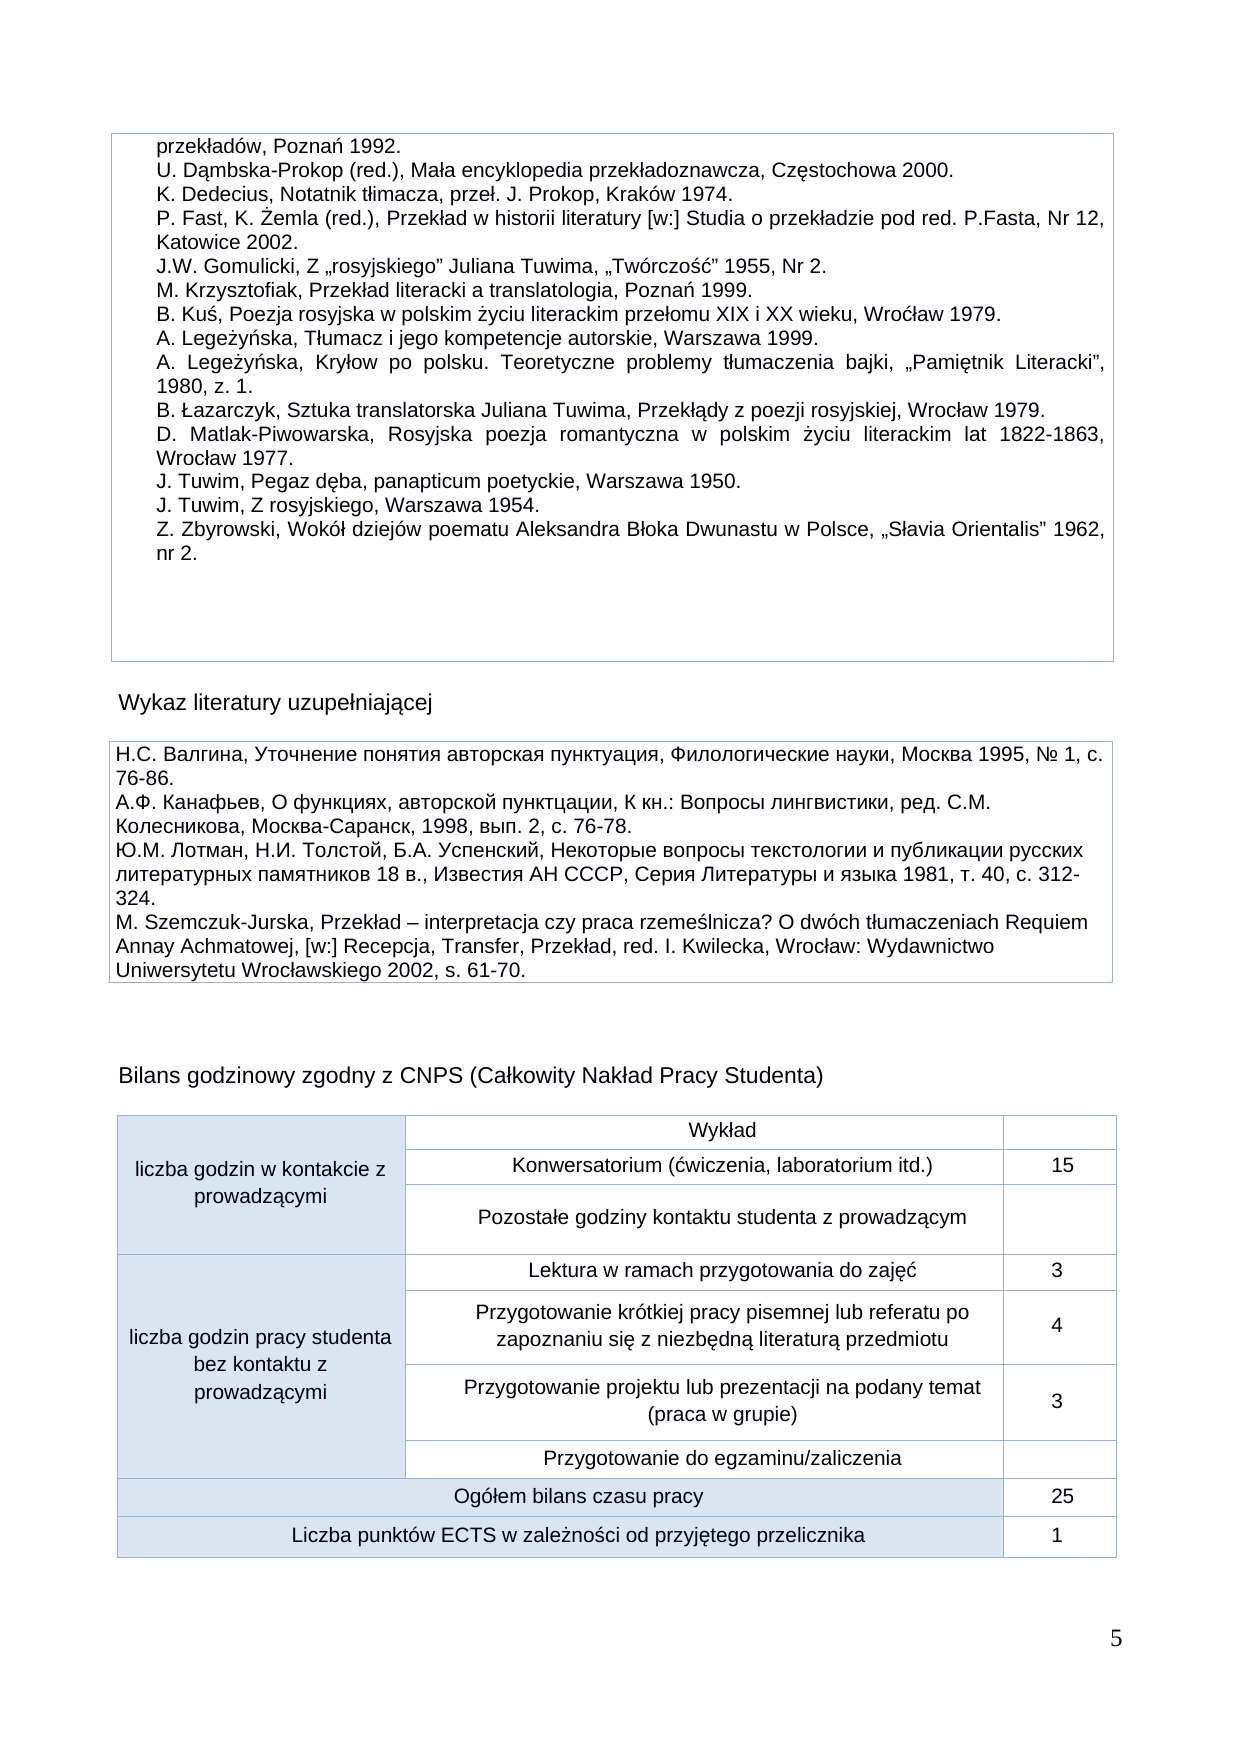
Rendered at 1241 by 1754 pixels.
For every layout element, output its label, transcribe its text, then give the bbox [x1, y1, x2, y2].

table_cell [1004, 1441, 1116, 1478]
table_header Wykład [406, 1116, 1003, 1149]
table_cell Pozostałe godziny kontaktu studenta z prowadzącym [406, 1185, 1003, 1254]
text Bilans godzinowy zgodny z CNPS (Całkowity Nakład Pracy Studenta) [118, 1062, 1122, 1088]
table_cell Liczba punktów ECTS w zależności od przyjętego przelicznika [118, 1517, 1003, 1557]
text Wykaz literatury uzupełniającej [118, 688, 1122, 715]
table_header [1004, 1116, 1116, 1149]
table_cell Przygotowanie krótkiej pracy pisemnej lub referatu po zapoznaniu się z niezbędną literaturą przedmiotu [406, 1291, 1003, 1364]
table_header liczba godzin w kontakcie z prowadzącymi [118, 1116, 405, 1254]
table_cell Lektura w ramach przygotowania do zajęć [406, 1255, 1003, 1290]
table_header Н.С. Валгина, Уточнение понятия авторская пунктуация, Филологические науки, Москва 1995, № 1, с. 76-86. А.Ф. Канафьев, О функциях, авторской пунктцации, К кн.: Вопросы лингвистики, ред. С.М. Колесникова, Москва-Саранск, 1998, вып. 2, с. 76-78. Ю.М. Лотман, Н.И. Толстой, Б.А. Успенский, Некоторые вопросы текстологии и публикации русских литературных памятников 18 в., Известия АН СССР, Серия Литературы и языка 1981, т. 40, с. 312-324. M. Szemczuk-Jurska, Przekład – interpretacja czy praca rzemeślnicza? O dwóch tłumaczeniach Requiem Annay Achmatowej, [w:] Recepcja, Transfer, Przekład, red. I. Kwilecka, Wrocław: Wydawnictwo Uniwersytetu Wrocławskiego 2002, s. 61-70. [110, 742, 1112, 982]
table_cell 1 [1004, 1517, 1116, 1557]
table_cell 25 [1004, 1479, 1116, 1516]
table_cell liczba godzin pracy studenta bez kontaktu z prowadzącymi [118, 1255, 405, 1478]
table_cell 15 [1004, 1150, 1116, 1184]
table_cell [1004, 1185, 1116, 1254]
table_cell 3 [1004, 1255, 1116, 1290]
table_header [112, 134, 1113, 661]
table_cell Przygotowanie projektu lub prezentacji na podany temat (praca w grupie) [406, 1365, 1003, 1440]
table_cell 4 [1004, 1291, 1116, 1364]
table_cell Konwersatorium (ćwiczenia, laboratorium itd.) [406, 1150, 1003, 1184]
table_cell Ogółem bilans czasu pracy [118, 1479, 1003, 1516]
table_cell 3 [1004, 1365, 1116, 1440]
table_cell Przygotowanie do egzaminu/zaliczenia [406, 1441, 1003, 1478]
